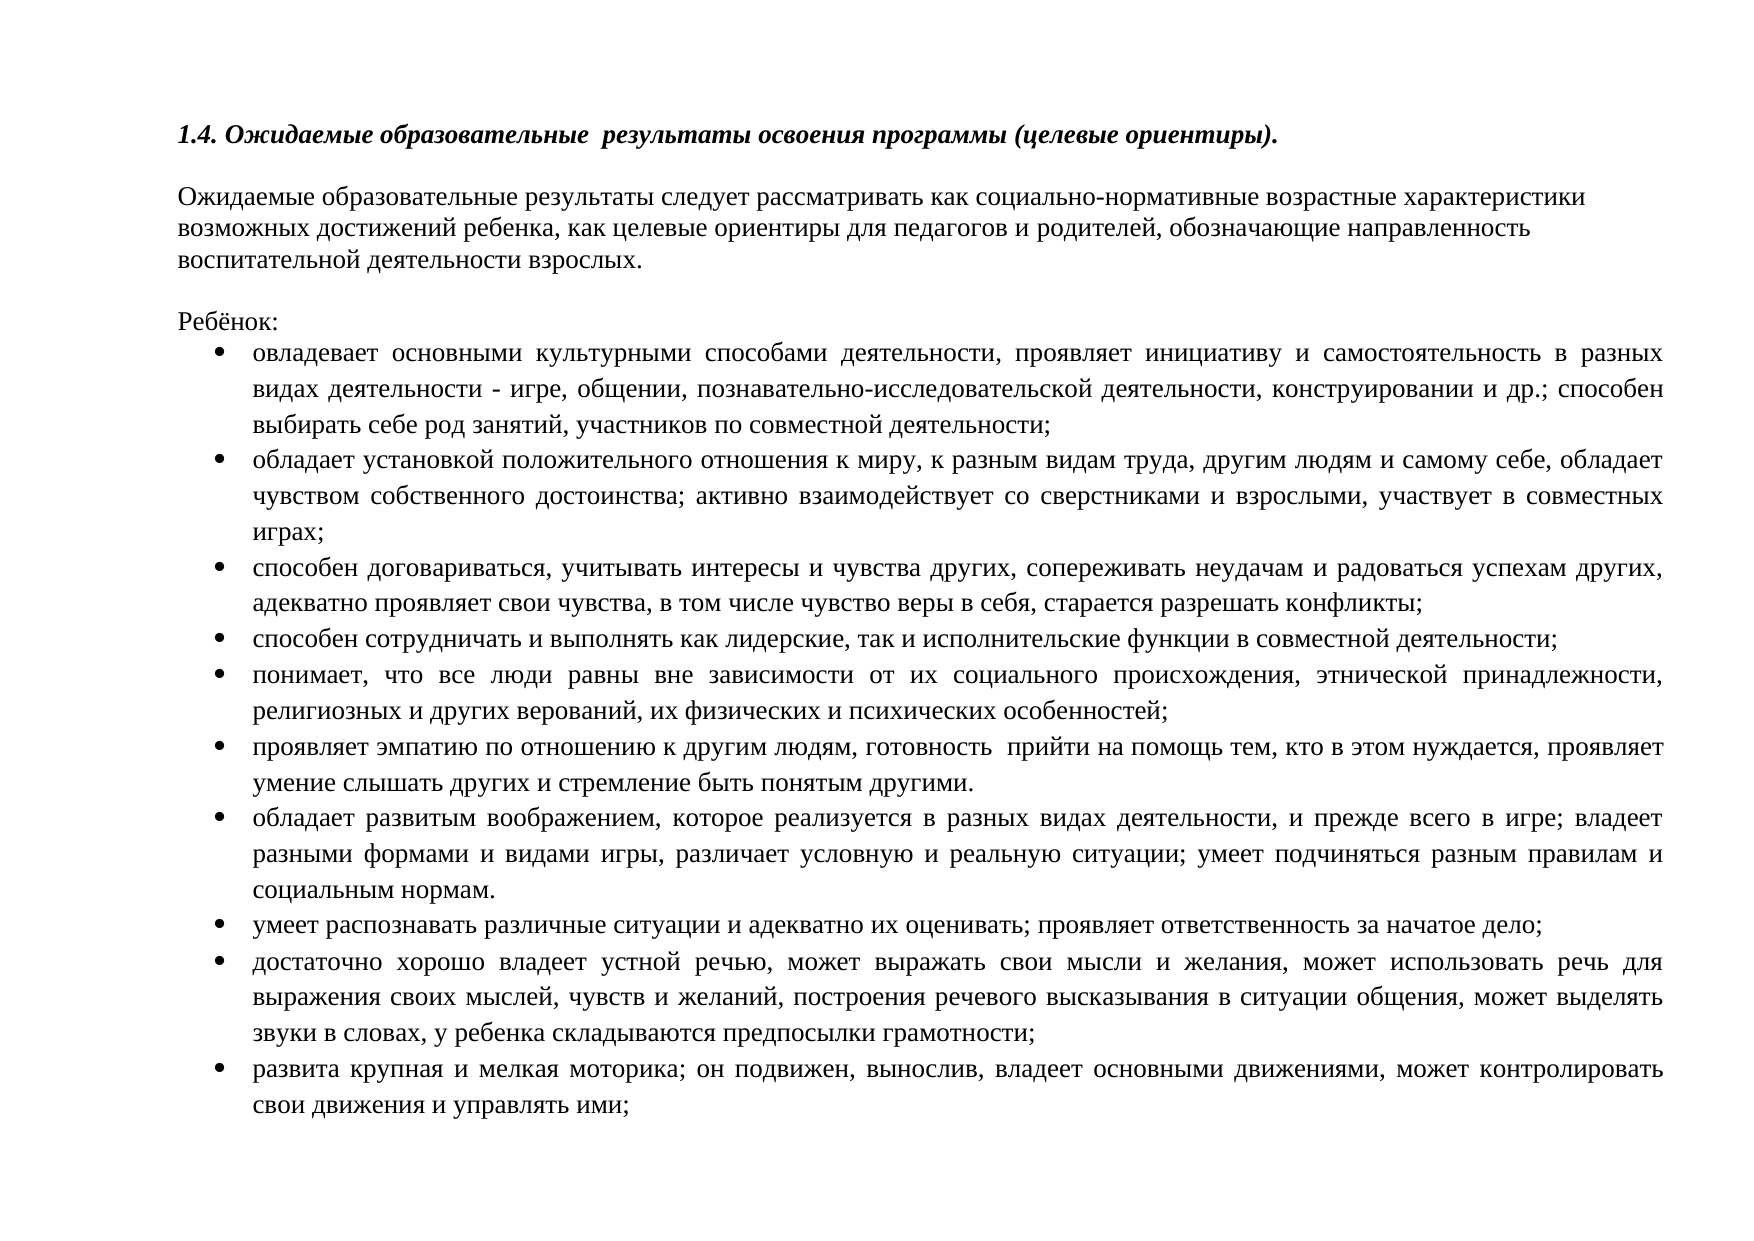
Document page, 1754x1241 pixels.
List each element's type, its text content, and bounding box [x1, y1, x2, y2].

list обладает установкой положительного отношения к миру, к разным видам труда, другим людям и самому себе, обладает чувством собственного достоинства; активно взаимодействует со сверстниками и взрослыми, участвует в совместных играх; [215, 443, 1665, 546]
list овладевает основными культурными способами деятельности, проявляет инициативу и самостоятельность в разных видах деятельности - игре, общении, познавательно-исследовательской деятельности, конструировании и др.; способен выбирать себе род занятий, участников по совместной деятельности; [215, 336, 1665, 439]
list способен сотрудничать и выполнять как лидерские, так и исполнительские функции в совместной деятельности; [215, 622, 1665, 653]
list достаточно хорошо владеет устной речью, может выражать свои мысли и желания, может использовать речь для выражения своих мыслей, чувств и желаний, построения речевого высказывания в ситуации общения, может выделять звуки в словах, у ребенка складываются предпосылки грамотности; [215, 944, 1665, 1047]
list проявляет эмпатию по отношению к другим людям, готовность прийти на помощь тем, кто в этом нуждается, проявляет умение слышать других и стремление быть понятым другими. [215, 730, 1665, 797]
text возможных достижений ребенка, как целевые ориентиры для педагогов и родителей, обозначающие направленность воспитательной деятельности взрослых. [177, 212, 1665, 274]
list понимает, что все люди равны вне зависимости от их социального происхождения, этнической принадлежности, религиозных и других верований, их физических и психических особенностей; [215, 658, 1665, 725]
list обладает развитым воображением, которое реализуется в разных видах деятельности, и прежде всего в игре; владеет разными формами и видами игры, различает условную и реальную ситуации; умеет подчиняться разным правилам и социальным нормам. [215, 801, 1665, 904]
list развита крупная и мелкая моторика; он подвижен, вынослив, владеет основными движениями, может контролировать свои движения и управлять ими; [215, 1052, 1665, 1119]
text Ребёнок: [177, 305, 1665, 336]
text 1.4. Ожидаемые образовательные результаты освоения программы (целевые ориентиры). Ожидаемые образовательные результаты следует рассматривать как социально-нормативные возрастные характеристики [177, 118, 1665, 212]
list умеет распознавать различные ситуации и адекватно их оценивать; проявляет ответственность за начатое дело; [215, 909, 1665, 940]
list способен договариваться, учитывать интересы и чувства других, сопереживать неудачам и радоваться успехам других, адекватно проявляет свои чувства, в том числе чувство веры в себя, старается разрешать конфликты; [215, 551, 1665, 618]
